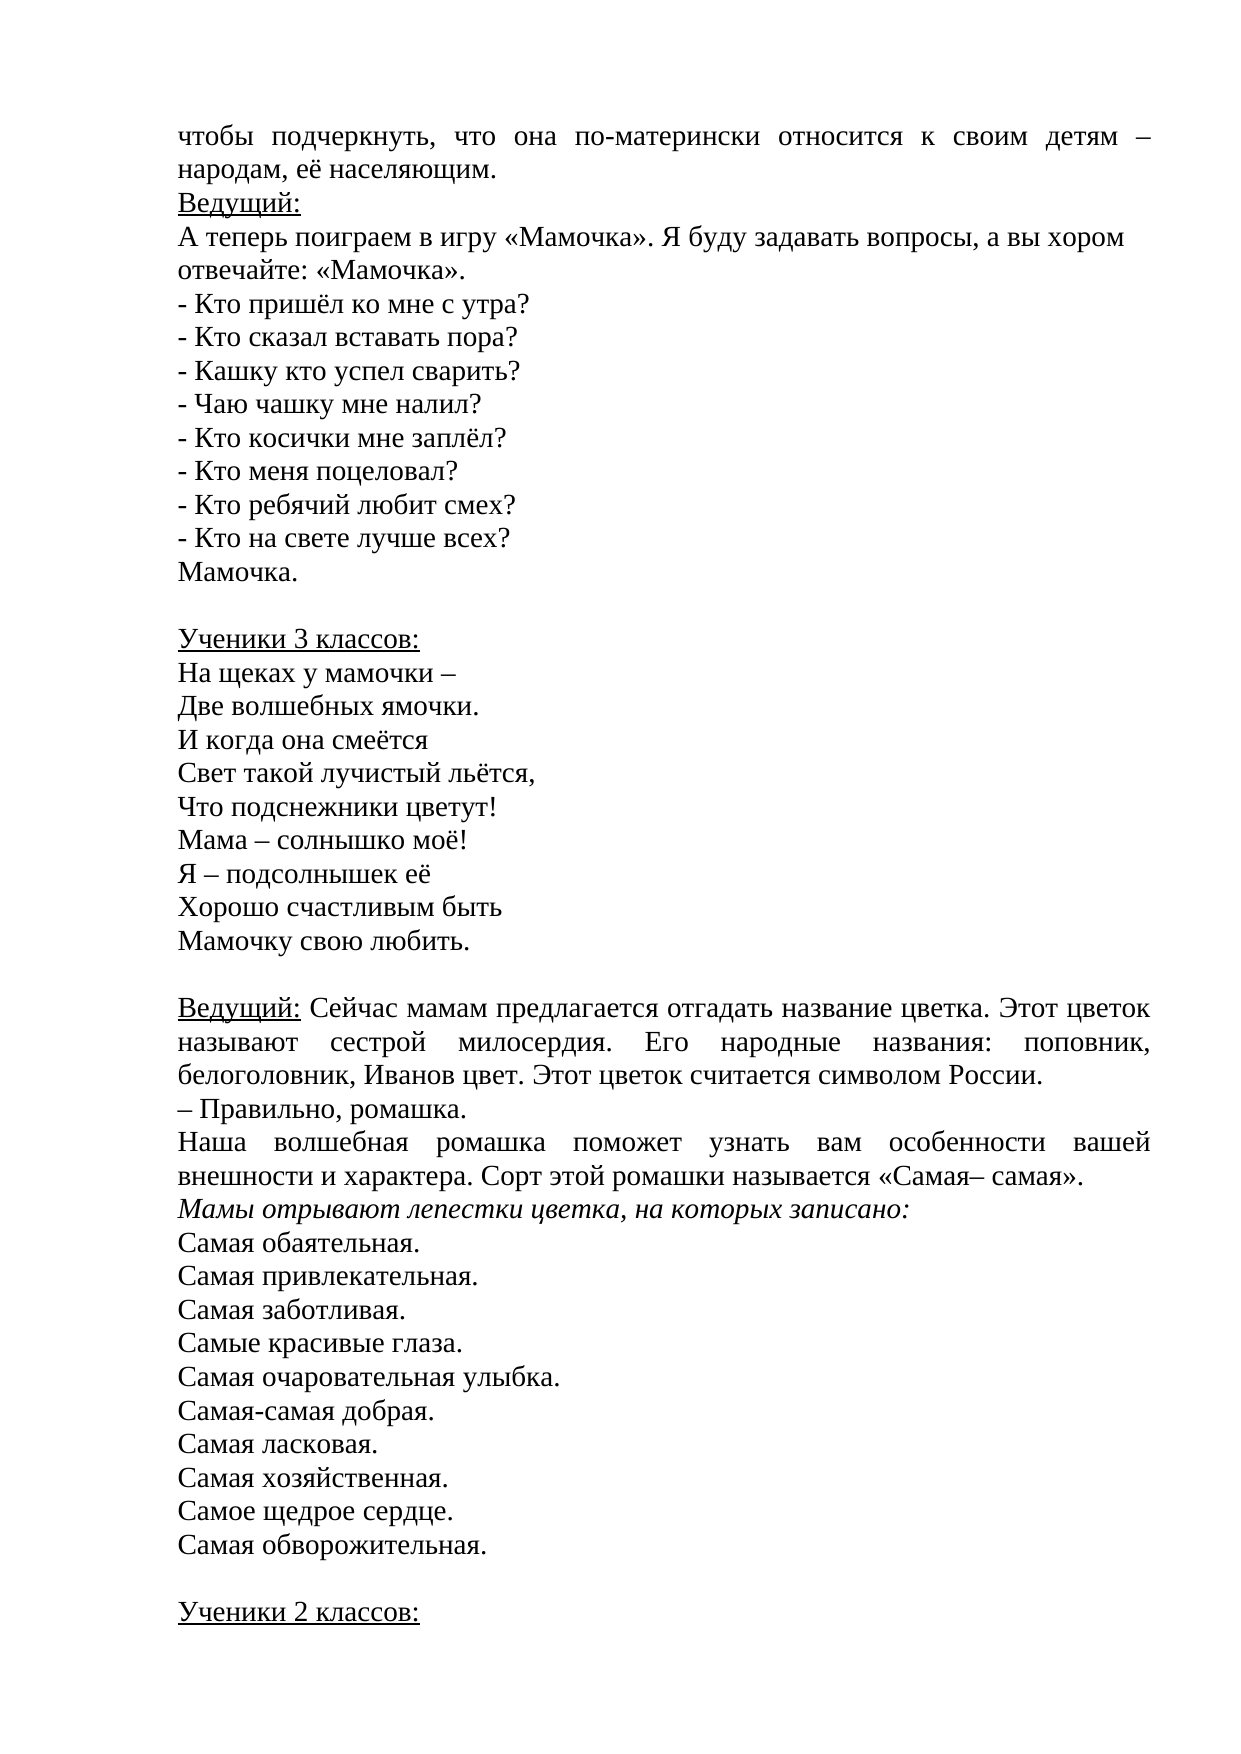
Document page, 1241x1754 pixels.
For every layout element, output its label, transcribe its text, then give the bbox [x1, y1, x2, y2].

text Самая-самая добрая. [177, 1393, 1152, 1426]
text Ученики 3 классов: [177, 621, 1152, 655]
text Самая обворожительная. [177, 1527, 1152, 1560]
text - Кто сказал вставать пора? [177, 319, 1152, 353]
text Самые красивые глаза. [177, 1326, 1152, 1359]
text Самая очаровательная улыбка. [177, 1359, 1152, 1393]
text Мамочка. [177, 554, 1152, 588]
text - Кто на свете лучше всех? [177, 521, 1152, 554]
text Самая хозяйственная. [177, 1460, 1152, 1493]
text Ученики 2 классов: [177, 1594, 1152, 1627]
text Я – подсолнышек её [177, 856, 1152, 889]
text Самая привлекательная. [177, 1258, 1152, 1292]
text - Кто меня поцеловал? [177, 453, 1152, 487]
text – Правильно, ромашка. [177, 1091, 1152, 1124]
text Две волшебных ямочки. [177, 688, 1152, 722]
text - Чаю чашку мне налил? [177, 386, 1152, 420]
text - Кашку кто успел сварить? [177, 353, 1152, 386]
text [177, 118, 1152, 185]
text И когда она смеётся [177, 722, 1152, 755]
text Самое щедрое сердце. [177, 1493, 1152, 1527]
text Ведущий: [177, 185, 1152, 219]
text Что подснежники цветут! [177, 789, 1152, 822]
text На щеках у мамочки – [177, 655, 1152, 688]
text Свет такой лучистый льётся, [177, 755, 1152, 789]
text Мама – солнышко моё! [177, 822, 1152, 856]
text Самая обаятельная. [177, 1225, 1152, 1258]
text - Кто косички мне заплёл? [177, 420, 1152, 453]
text Наша волшебная ромашка поможет узнать вам особенности вашей внешности и характера. Сорт этой ромашки называется «Самая– самая». [177, 1124, 1152, 1191]
text Мамочку свою любить. [177, 923, 1152, 957]
text - Кто ребячий любит смех? [177, 487, 1152, 521]
text А теперь поиграем в игру «Мамочка». Я буду задавать вопросы, а вы хором отвечайте: «Мамочка». [177, 219, 1152, 286]
text Хорошо счастливым быть [177, 889, 1152, 923]
text Мамы отрывают лепестки цветка, на которых записано: [177, 1191, 1152, 1225]
text Самая заботливая. [177, 1292, 1152, 1326]
text Самая ласковая. [177, 1426, 1152, 1460]
text Ведущий: Сейчас мамам предлагается отгадать название цветка. Этот цветок называют сестрой милосердия. Его народные названия: поповник, белоголовник, Иванов цвет. Этот цветок считается символом России. [177, 990, 1152, 1091]
text - Кто пришёл ко мне с утра? [177, 286, 1152, 319]
